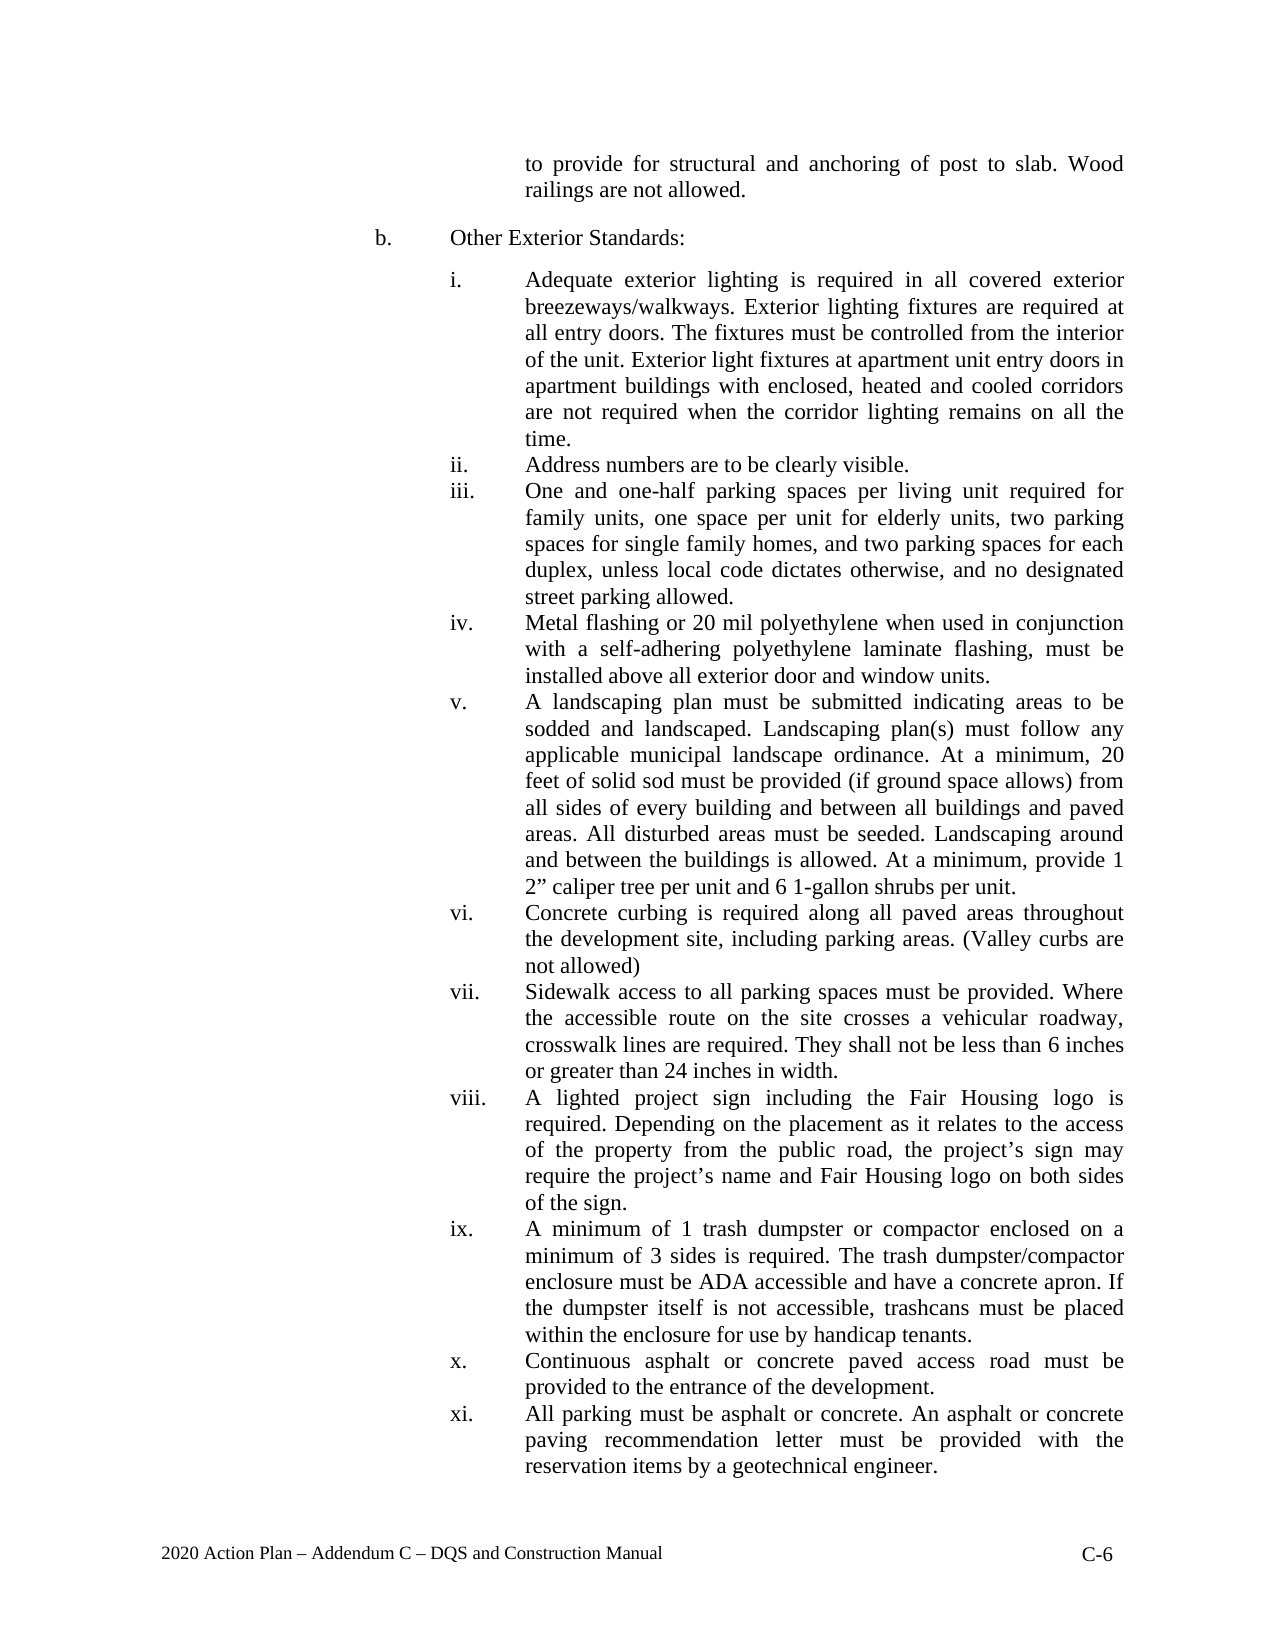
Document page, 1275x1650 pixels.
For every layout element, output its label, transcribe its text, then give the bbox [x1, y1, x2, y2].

text Concrete curbing is required along all paved areas throughout the development site, including parking areas. (Valley curbs are not allowed) [450, 899, 1125, 978]
text Sidewalk access to all parking spaces must be provided. Where the accessible route on the site crosses a vehicular roadway, crosswalk lines are required. They shall not be less than 6 inches or greater than 24 inches in width. [450, 978, 1125, 1083]
text All parking must be asphalt or concrete. An asphalt or concrete paving recommendation letter must be provided with the reservation items by a geotechnical engineer. [450, 1400, 1125, 1479]
text Other Exterior Standards: [375, 223, 1125, 250]
text A landscaping plan must be submitted indicating areas to be sodded and landscaped. Landscaping plan(s) must follow any applicable municipal landscape ordinance. At a minimum, 20 feet of solid sod must be provided (if ground space allows) from all sides of every building and between all buildings and paved areas. All disturbed areas must be seeded. Landscaping around and between the buildings is allowed. At a minimum, provide 1 2” caliper tree per unit and 6 1-gallon shrubs per unit. [450, 688, 1125, 899]
text A lighted project sign including the Fair Housing logo is required. Depending on the placement as it relates to the access of the property from the public road, the project’s sign may require the project’s name and Fair Housing logo on both sides of the sign. [450, 1083, 1125, 1215]
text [450, 150, 1125, 203]
text A minimum of 1 trash dumpster or compactor enclosed on a minimum of 3 sides is required. The trash dumpster/compactor enclosure must be ADA accessible and have a concrete apron. If the dumpster itself is not accessible, trashcans must be placed within the enclosure for use by handicap tenants. [450, 1215, 1125, 1347]
text Address numbers are to be clearly visible. [450, 451, 1125, 477]
text Continuous asphalt or concrete paved access road must be provided to the entrance of the development. [450, 1347, 1125, 1400]
text Metal flashing or 20 mil polyethylene when used in conjunction with a self-adhering polyethylene laminate flashing, must be installed above all exterior door and window units. [450, 609, 1125, 688]
text One and one-half parking spaces per living unit required for family units, one space per unit for elderly units, two parking spaces for single family homes, and two parking spaces for each duplex, unless local code dictates otherwise, and no designated street parking allowed. [450, 477, 1125, 609]
text Adequate exterior lighting is required in all covered exterior breezeways/walkways. Exterior lighting fixtures are required at all entry doors. The fixtures must be controlled from the interior of the unit. Exterior light fixtures at apartment unit entry doors in apartment buildings with enclosed, heated and cooled corridors are not required when the corridor lighting remains on all the time. [450, 267, 1125, 451]
